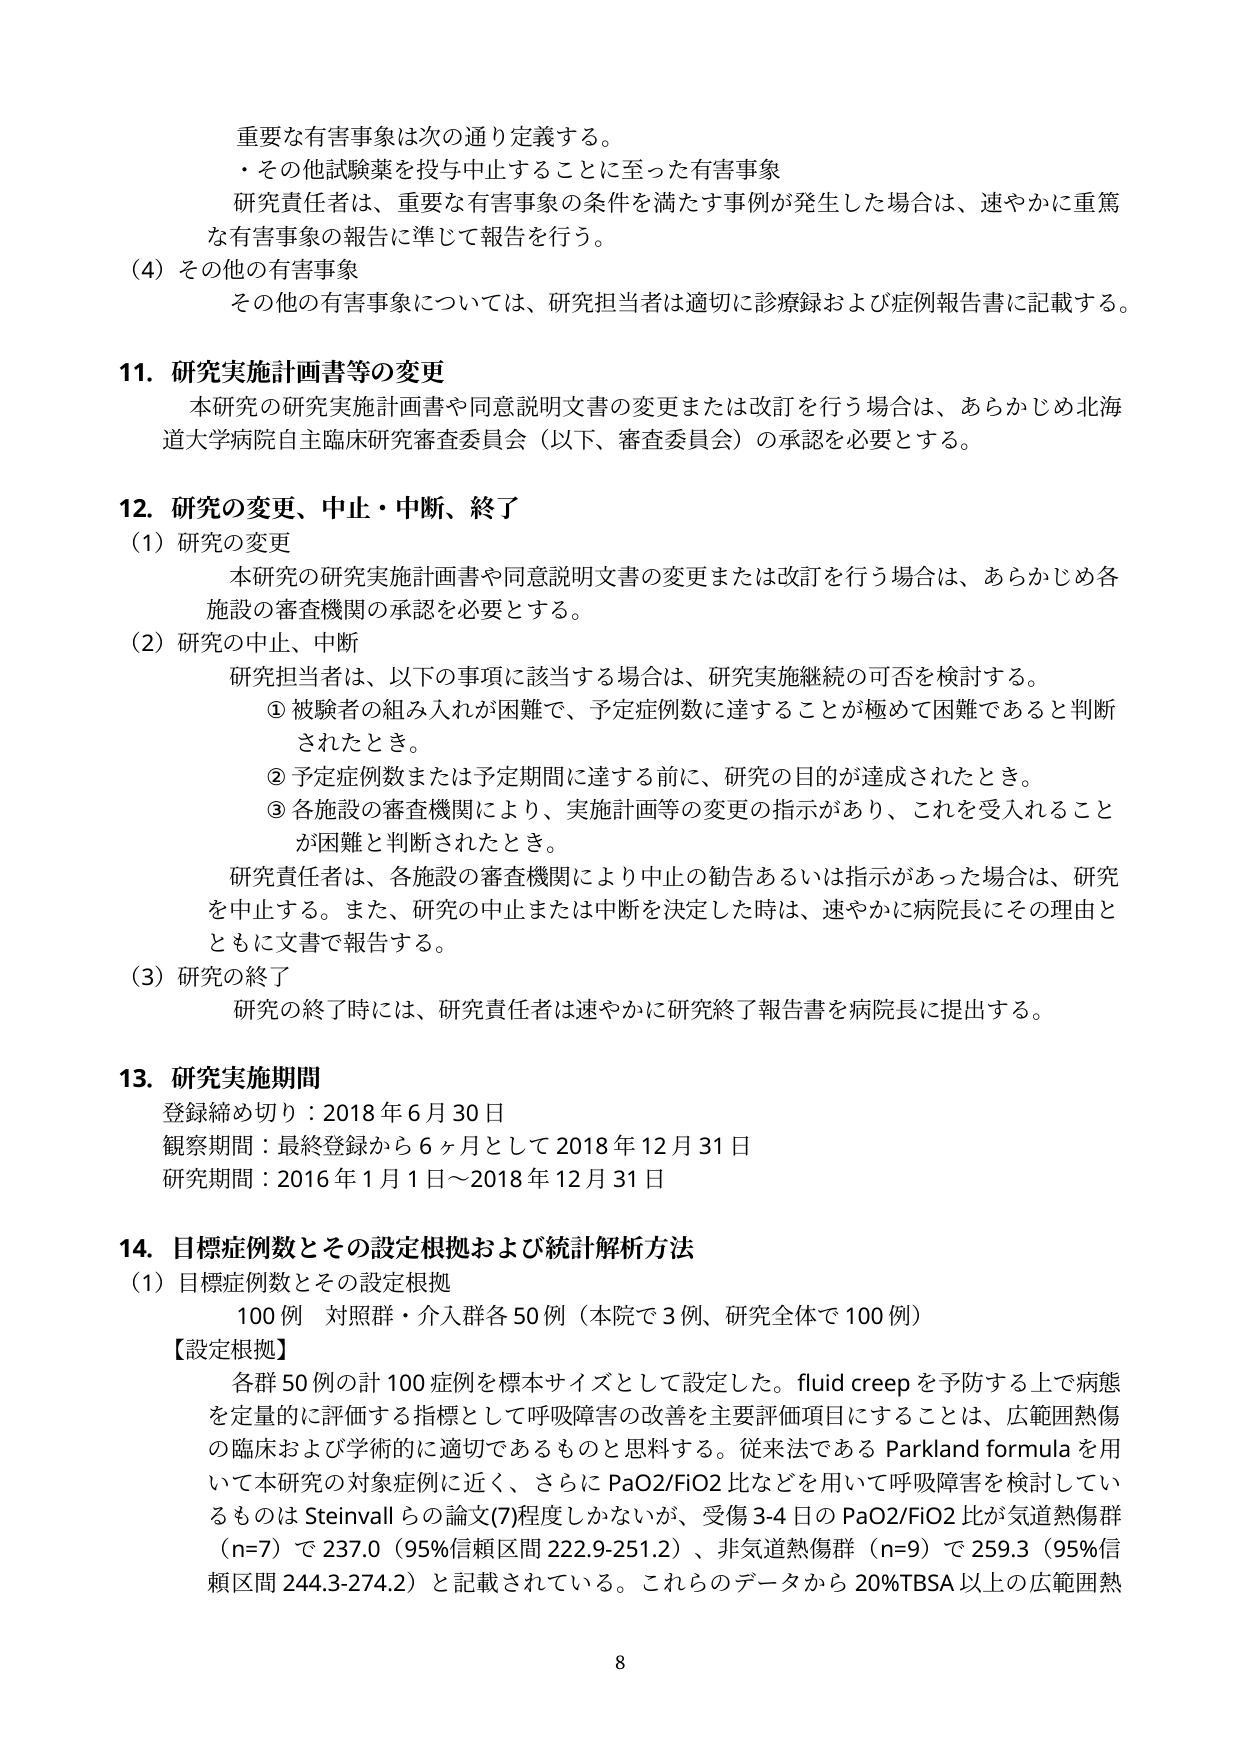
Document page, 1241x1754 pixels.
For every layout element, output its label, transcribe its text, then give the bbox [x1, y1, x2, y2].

text （4）その他の有害事象 [118, 251, 1122, 285]
text （3）研究の終了 [118, 958, 1122, 992]
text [162, 1364, 1122, 1598]
text 観察期間：最終登録から6ヶ月として2018年12月31日 [162, 1128, 1122, 1161]
text その他の有害事象については、研究担当者は適切に診療録および症例報告書に記載する。 [207, 285, 1122, 318]
text 研究の終了時には、研究責任者は速やかに研究終了報告書を病院長に提出する。 [207, 992, 1122, 1025]
text 研究担当者は、以下の事項に該当する場合は、研究実施継続の可否を検討する。 [207, 658, 1122, 692]
text 14．目標症例数とその設定根拠および統計解析方法 [118, 1228, 1122, 1264]
text 研究期間：2016年1月1日～2018年12月31日 [162, 1161, 1122, 1194]
text 本研究の研究実施計画書や同意説明文書の変更または改訂を行う場合は、あらかじめ各施設の審査機関の承認を必要とする。 [207, 558, 1122, 625]
text 研究責任者は、重要な有害事象の条件を満たす事例が発生した場合は、速やかに重篤な有害事象の報告に準じて報告を行う。 [207, 185, 1122, 251]
text （2）研究の中止、中断 [118, 625, 1122, 658]
text 13．研究実施期間 [118, 1059, 1122, 1095]
text 12．研究の変更、中止・中断、終了 [118, 489, 1122, 525]
text ①被験者の組み入れが困難で、予定症例数に達することが極めて困難であると判断されたとき。 [266, 692, 1119, 758]
text ・その他試験薬を投与中止することに至った有害事象 [159, 151, 1122, 185]
text ③各施設の審査機関により、実施計画等の変更の指示があり、これを受入れることが困難と判断されたとき。 [266, 792, 1119, 858]
text 100例 対照群・介入群各50例（本院で3例、研究全体で100例） [236, 1298, 1122, 1331]
text ②予定症例数または予定期間に達する前に、研究の目的が達成されたとき。 [266, 758, 1119, 792]
text 研究責任者は、各施設の審査機関により中止の勧告あるいは指示があった場合は、研究を中止する。また、研究の中止または中断を決定した時は、速やかに病院長にその理由とともに文書で報告する。 [207, 858, 1122, 958]
text 【設定根拠】 [162, 1331, 1122, 1364]
text 本研究の研究実施計画書や同意説明文書の変更または改訂を行う場合は、あらかじめ北海道大学病院自主臨床研究審査委員会（以下、審査委員会）の承認を必要とする。 [162, 388, 1122, 455]
text （1）研究の変更 [118, 525, 1122, 558]
text （1）目標症例数とその設定根拠 [118, 1264, 1122, 1298]
text 重要な有害事象は次の通り定義する。 [236, 118, 1122, 151]
text 11．研究実施計画書等の変更 [118, 352, 1122, 388]
text 登録締め切り：2018年6月30日 [162, 1095, 1122, 1128]
